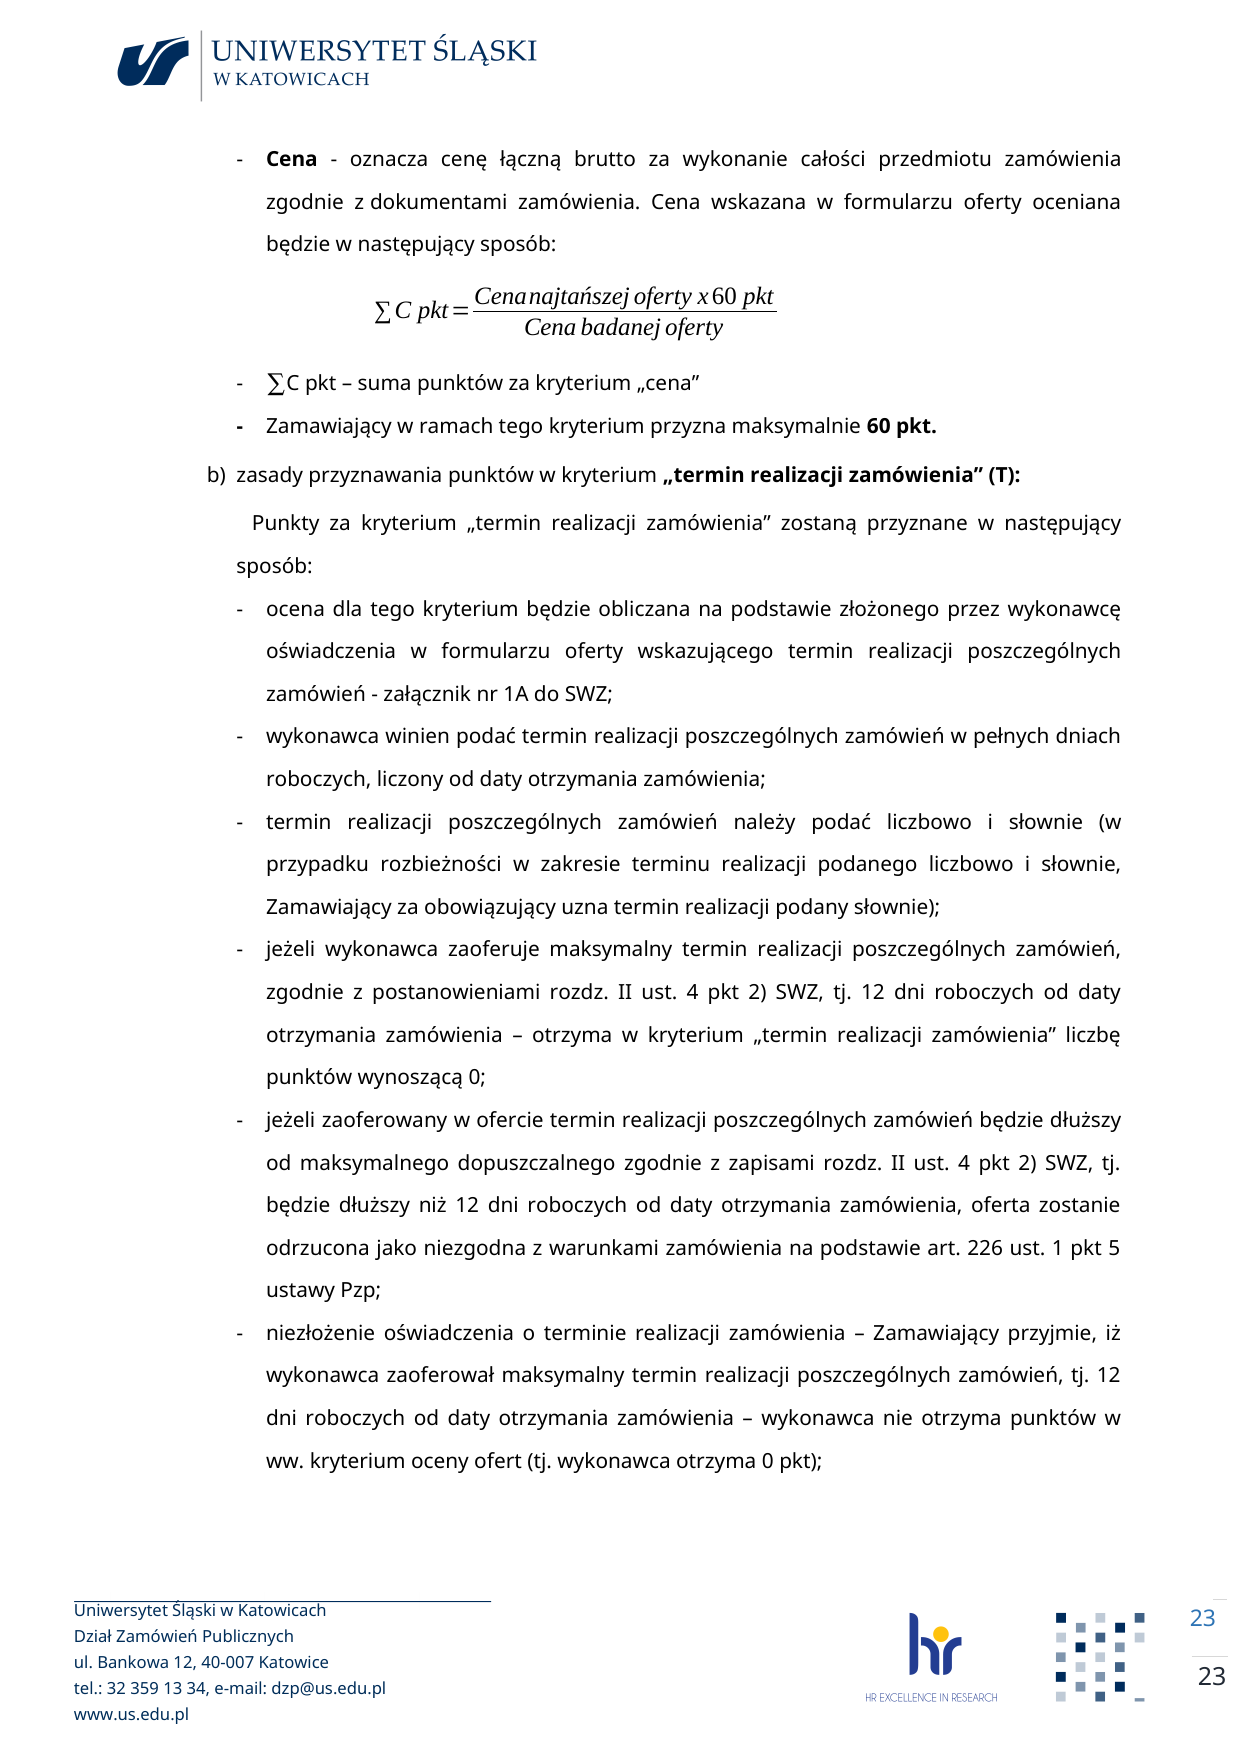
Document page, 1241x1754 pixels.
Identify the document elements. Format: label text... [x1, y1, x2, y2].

list termin realizacji poszczególnych zamówień należy podać liczbowo i słownie (w przypadku rozbieżności w zakresie terminu realizacji podanego liczbowo i słownie, Zamawiający za obowiązujący uzna termin realizacji podany słownie); [236, 807, 1122, 920]
list jeżeli zaoferowany w ofercie termin realizacji poszczególnych zamówień będzie dłuższy od maksymalnego dopuszczalnego zgodnie z zapisami rozdz. II ust. 4 pkt 2) SWZ, tj. będzie dłuższy niż 12 dni roboczych od daty otrzymania zamówienia, oferta zostanie odrzucona jako niezgodna z warunkami zamówienia na podstawie art. 226 ust. 1 pkt 5 ustawy Pzp; [236, 1105, 1122, 1304]
list niezłożenie oświadczenia o terminie realizacji zamówienia – Zamawiający przyjmie, iż wykonawca zaoferował maksymalny termin realizacji poszczególnych zamówień, tj. 12 dni roboczych od daty otrzymania zamówienia – wykonawca nie otrzyma punktów w ww. kryterium oceny ofert (tj. wykonawca otrzyma 0 pkt); [236, 1318, 1122, 1474]
picture [797, 1485, 1174, 1731]
subtitle zasady przyznawania punktów w kryterium „termin realizacji zamówienia” (T): [207, 460, 1122, 488]
text Punkty za kryterium „termin realizacji zamówienia” zostaną przyznane w następujący sposób: [221, 508, 1122, 579]
list wykonawca winien podać termin realizacji poszczególnych zamówień w pełnych dniach roboczych, liczony od daty otrzymania zamówienia; [236, 722, 1122, 793]
list Zamawiający w ramach tego kryterium przyzna maksymalnie 60 pkt. [236, 411, 1122, 439]
picture [0, 0, 1240, 137]
list Cena - oznacza cenę łączną brutto za wykonanie całości przedmiotu zamówienia zgodnie z dokumentami zamówienia. Cena wskazana w formularzu oferty oceniana będzie w następujący sposób: [236, 144, 1122, 258]
list jeżeli wykonawca zaoferuje maksymalny termin realizacji poszczególnych zamówień, zgodnie z postanowieniami rozdz. II ust. 4 pkt 2) SWZ, tj. 12 dni roboczych od daty otrzymania zamówienia – otrzyma w kryterium „termin realizacji zamówienia” liczbę punktów wynoszącą 0; [236, 934, 1122, 1091]
picture [0, 1592, 492, 1610]
list ocena dla tego kryterium będzie obliczana na podstawie złożonego przez wykonawcę oświadczenia w formularzu oferty wskazującego termin realizacji poszczególnych zamówień - załącznik nr 1A do SWZ; [236, 594, 1122, 707]
list ∑C pkt – suma punktów za kryterium „cena” [236, 368, 1122, 397]
